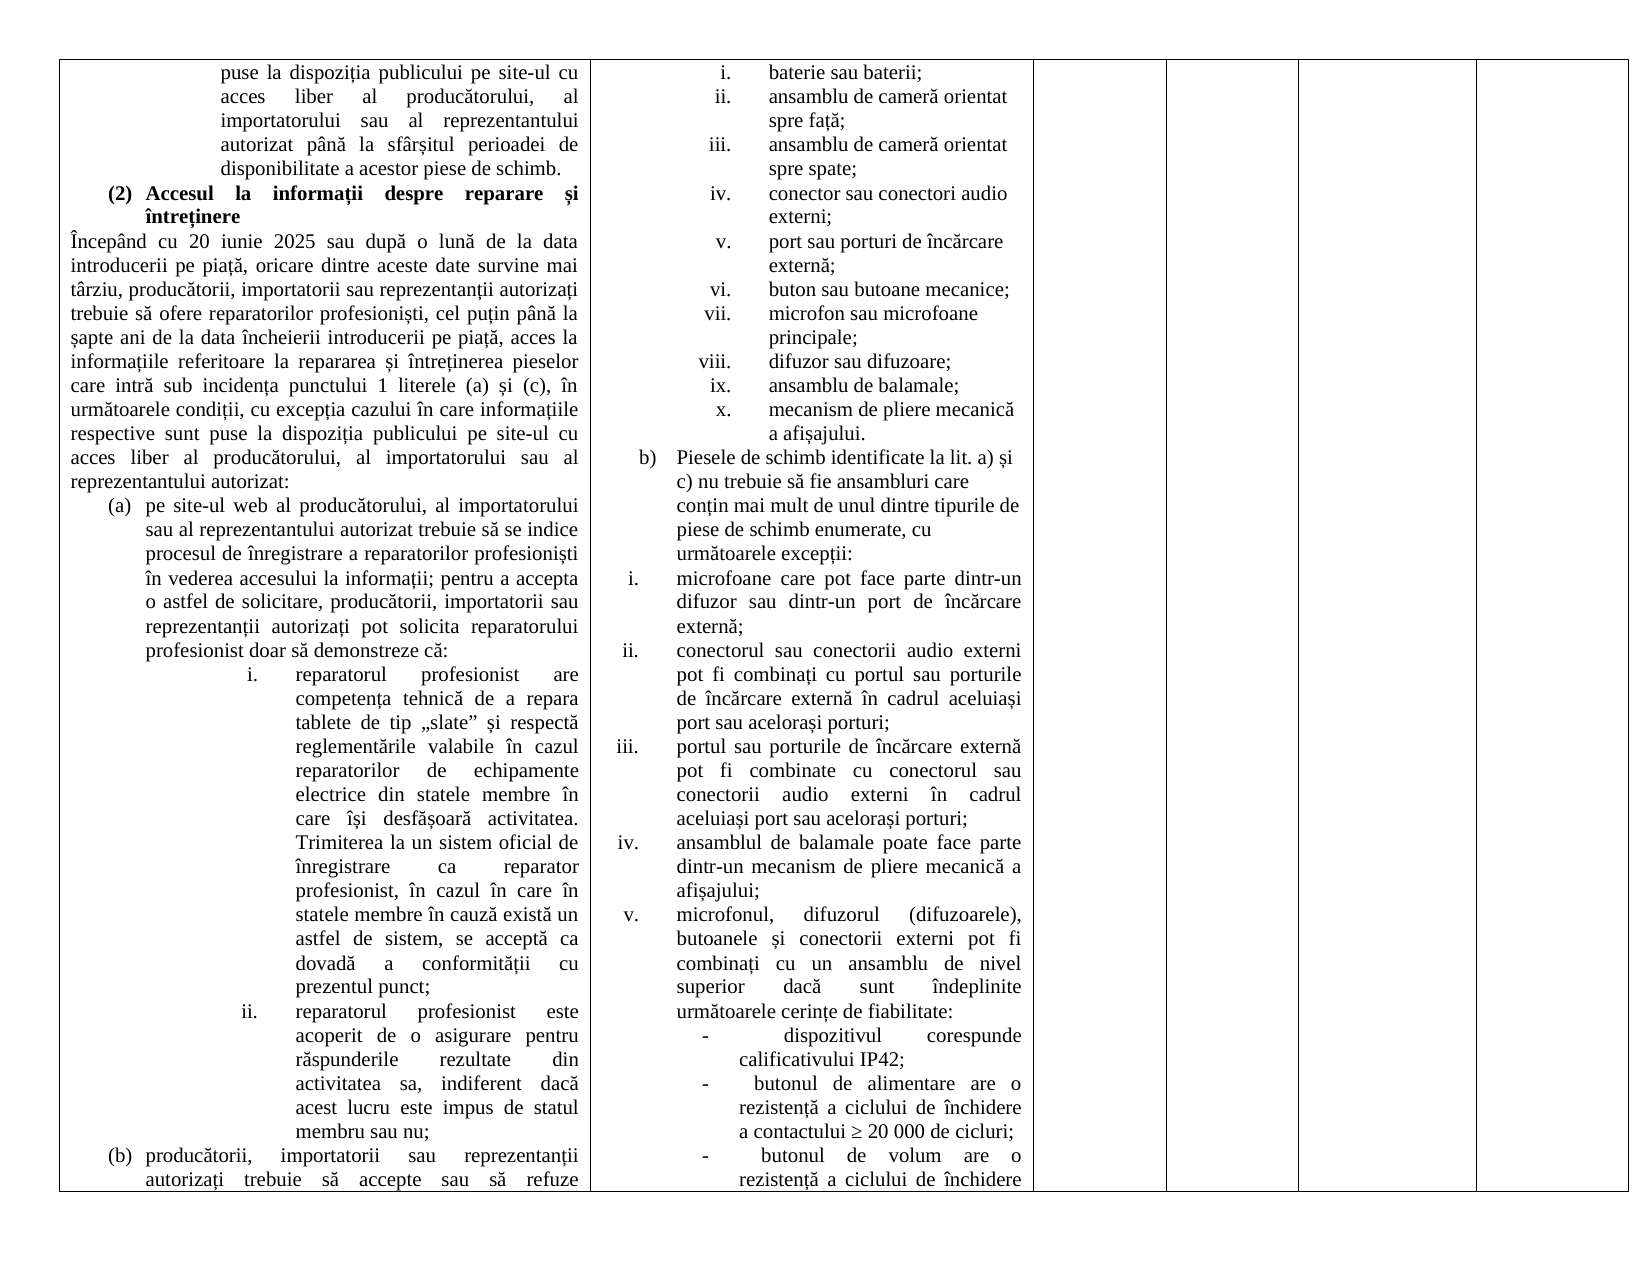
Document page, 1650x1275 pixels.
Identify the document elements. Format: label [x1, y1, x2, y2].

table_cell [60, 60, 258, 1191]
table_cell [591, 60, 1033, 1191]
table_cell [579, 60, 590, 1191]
table_cell [1477, 60, 1628, 1191]
table_cell [1034, 60, 1166, 1191]
table_cell [1299, 60, 1476, 1191]
table_cell [1167, 60, 1298, 1191]
